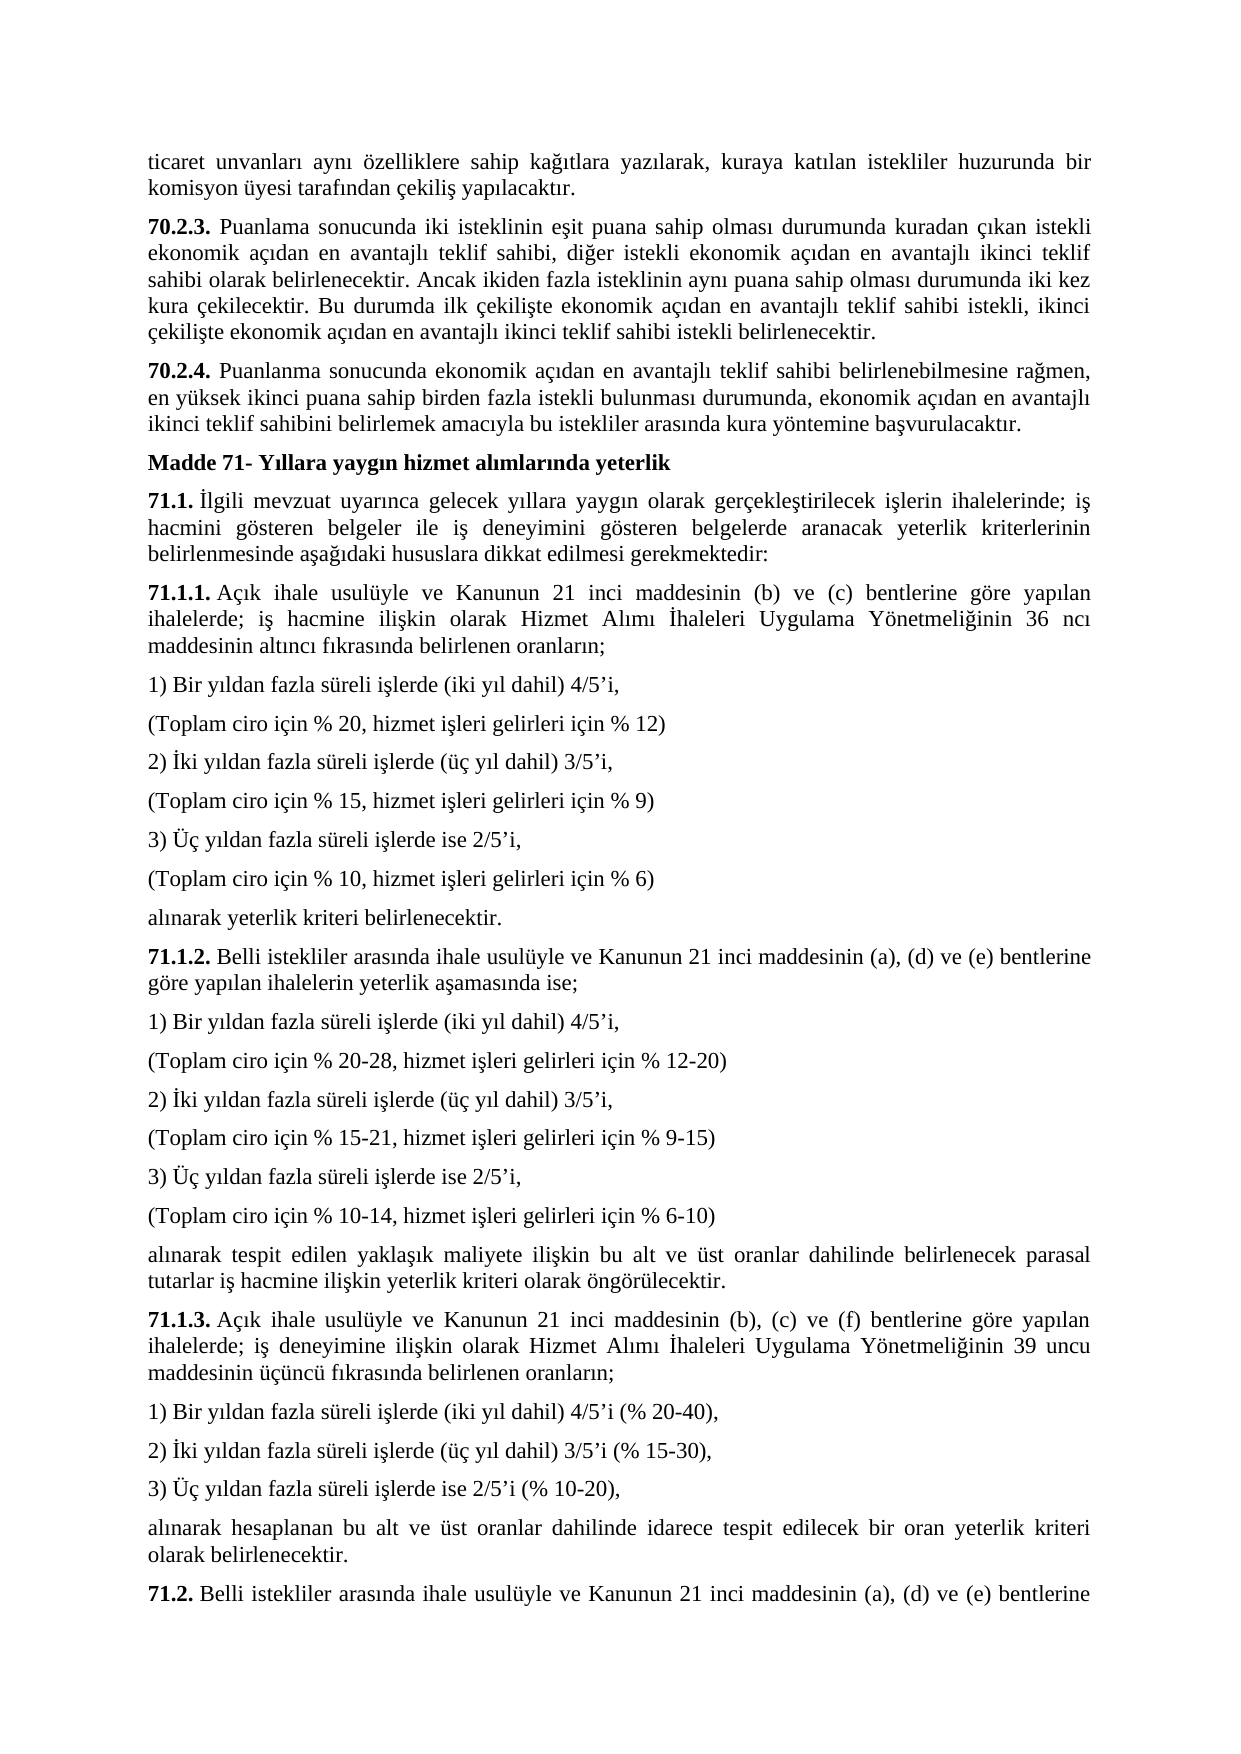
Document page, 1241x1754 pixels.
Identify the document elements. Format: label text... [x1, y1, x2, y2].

text (Toplam ciro için % 20, hizmet işleri gelirleri için % 12) [148, 709, 1092, 736]
text 70.2.4. Puanlanma sonucunda ekonomik açıdan en avantajlı teklif sahibi belirlenebilmesine rağmen, en yüksek ikinci puana sahip birden fazla istekli bulunması durumunda, ekonomik açıdan en avantajlı ikinci teklif sahibini belirlemek amacıyla bu istekliler arasında kura yöntemine başvurulacaktır. [148, 357, 1092, 436]
text (Toplam ciro için % 20-28, hizmet işleri gelirleri için % 12-20) [148, 1047, 1092, 1073]
text 2) İki yıldan fazla süreli işlerde (üç yıl dahil) 3/5’i, [148, 1086, 1092, 1112]
text 1) Bir yıldan fazla süreli işlerde (iki yıl dahil) 4/5’i (% 20-40), [148, 1398, 1092, 1424]
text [148, 1579, 1092, 1606]
text 3) Üç yıldan fazla süreli işlerde ise 2/5’i, [148, 826, 1092, 852]
text 70.2.3. Puanlama sonucunda iki isteklinin eşit puana sahip olması durumunda kuradan çıkan istekli ekonomik açıdan en avantajlı teklif sahibi, diğer istekli ekonomik açıdan en avantajlı ikinci teklif sahibi olarak belirlenecektir. Ancak ikiden fazla isteklinin aynı puana sahip olması durumunda iki kez kura çekilecektir. Bu durumda ilk çekilişte ekonomik açıdan en avantajlı teklif sahibi istekli, ikinci çekilişte ekonomik açıdan en avantajlı ikinci teklif sahibi istekli belirlenecektir. [148, 213, 1092, 345]
text alınarak yeterlik kriteri belirlenecektir. [148, 904, 1092, 930]
text 71.1.1. Açık ihale usulüyle ve Kanunun 21 inci maddesinin (b) ve (c) bentlerine göre yapılan ihalelerde; iş hacmine ilişkin olarak Hizmet Alımı İhaleleri Uygulama Yönetmeliğinin 36 ncı maddesinin altıncı fıkrasında belirlenen oranların; [148, 579, 1092, 658]
text 3) Üç yıldan fazla süreli işlerde ise 2/5’i (% 10-20), [148, 1476, 1092, 1502]
text 1) Bir yıldan fazla süreli işlerde (iki yıl dahil) 4/5’i, [148, 671, 1092, 697]
text Madde 71- Yıllara yaygın hizmet alımlarında yeterlik [148, 449, 1092, 475]
text (Toplam ciro için % 10-14, hizmet işleri gelirleri için % 6-10) [148, 1202, 1092, 1228]
text 71.1. İlgili mevzuat uyarınca gelecek yıllara yaygın olarak gerçekleştirilecek işlerin ihalelerinde; iş hacmini gösteren belgeler ile iş deneyimini gösteren belgelerde aranacak yeterlik kriterlerinin belirlenmesinde aşağıdaki hususlara dikkat edilmesi gerekmektedir: [148, 488, 1092, 567]
text 71.1.2. Belli istekliler arasında ihale usulüyle ve Kanunun 21 inci maddesinin (a), (d) ve (e) bentlerine göre yapılan ihalelerin yeterlik aşamasında ise; [148, 943, 1092, 995]
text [148, 148, 1092, 200]
text alınarak tespit edilen yaklaşık maliyete ilişkin bu alt ve üst oranlar dahilinde belirlenecek parasal tutarlar iş hacmine ilişkin yeterlik kriteri olarak öngörülecektir. [148, 1241, 1092, 1294]
text 2) İki yıldan fazla süreli işlerde (üç yıl dahil) 3/5’i (% 15-30), [148, 1437, 1092, 1463]
text 1) Bir yıldan fazla süreli işlerde (iki yıl dahil) 4/5’i, [148, 1008, 1092, 1034]
text (Toplam ciro için % 15, hizmet işleri gelirleri için % 9) [148, 787, 1092, 814]
text 2) İki yıldan fazla süreli işlerde (üç yıl dahil) 3/5’i, [148, 748, 1092, 775]
text 3) Üç yıldan fazla süreli işlerde ise 2/5’i, [148, 1163, 1092, 1190]
text alınarak hesaplanan bu alt ve üst oranlar dahilinde idarece tespit edilecek bir oran yeterlik kriteri olarak belirlenecektir. [148, 1514, 1092, 1567]
text (Toplam ciro için % 10, hizmet işleri gelirleri için % 6) [148, 865, 1092, 891]
text (Toplam ciro için % 15-21, hizmet işleri gelirleri için % 9-15) [148, 1124, 1092, 1151]
text 71.1.3. Açık ihale usulüyle ve Kanunun 21 inci maddesinin (b), (c) ve (f) bentlerine göre yapılan ihalelerde; iş deneyimine ilişkin olarak Hizmet Alımı İhaleleri Uygulama Yönetmeliğinin 39 uncu maddesinin üçüncü fıkrasında belirlenen oranların; [148, 1306, 1092, 1385]
